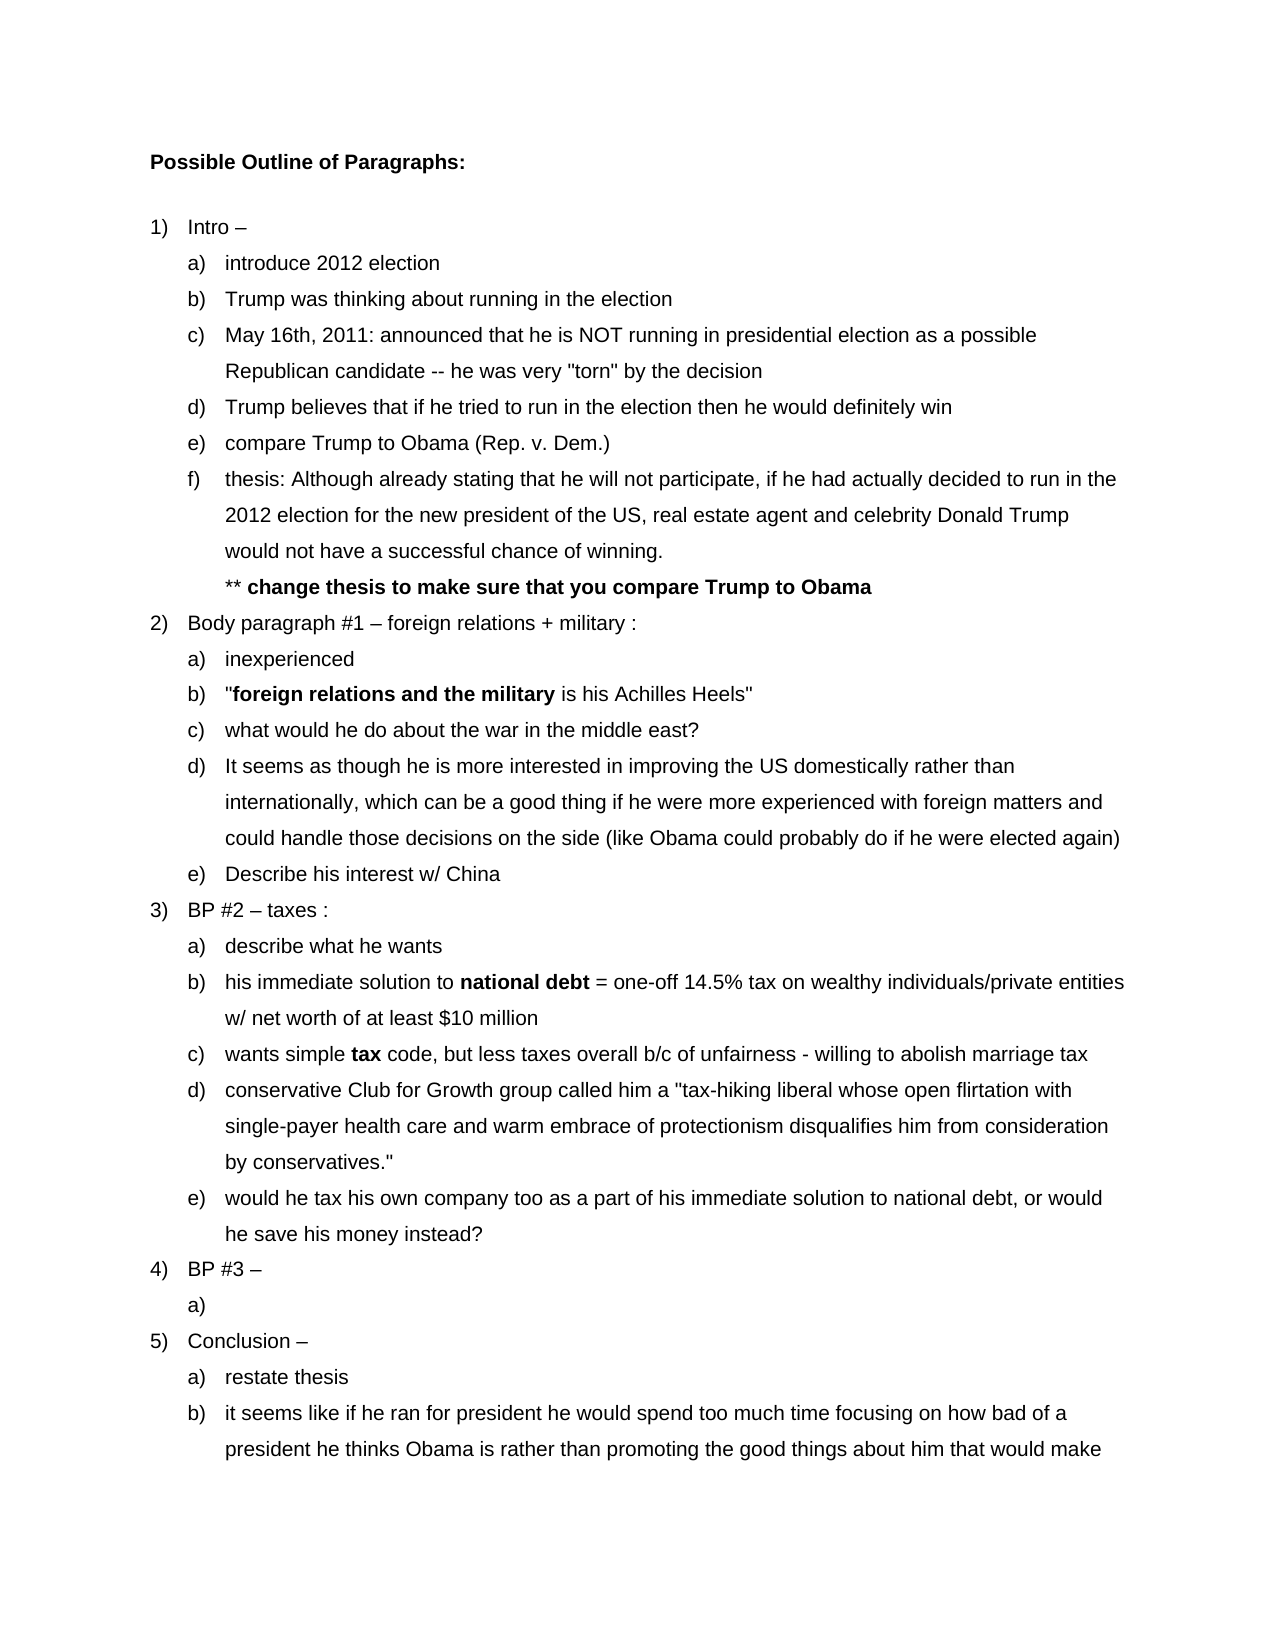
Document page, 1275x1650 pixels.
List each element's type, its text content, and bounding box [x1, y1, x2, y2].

list It seems as though he is more interested in improving the US domestically rather than internationally, which can be a good thing if he were more experienced with foreign matters and could handle those decisions on the side (like Obama could probably do if he were elected again) [187, 754, 1125, 850]
list inexperienced [187, 646, 1125, 670]
list restate thesis [187, 1365, 1125, 1389]
list "foreign relations and the military is his Achilles Heels" [187, 682, 1125, 706]
list Conclusion – [150, 1329, 1125, 1353]
list BP #3 – [150, 1257, 1125, 1281]
list what would he do about the war in the middle east? [187, 718, 1125, 742]
list would he tax his own company too as a part of his immediate solution to national debt, or would he save his money instead? [187, 1185, 1125, 1245]
list introduce 2012 election [187, 251, 1125, 275]
list Trump was thinking about running in the election [187, 287, 1125, 311]
list conservative Club for Growth group called him a "tax-hiking liberal whose open flirtation with single-payer health care and warm embrace of protectionism disqualifies him from consideration by conservatives." [187, 1078, 1125, 1173]
list Describe his interest w/ China [187, 862, 1125, 886]
list Intro – [150, 215, 1125, 239]
text Possible Outline of Paragraphs: [150, 150, 1125, 174]
list describe what he wants [187, 934, 1125, 958]
list May 16th, 2011: announced that he is NOT running in presidential election as a possible Republican candidate -- he was very "torn" by the decision [187, 323, 1125, 383]
list his immediate solution to national debt = one-off 14.5% tax on wealthy individuals/private entities w/ net worth of at least $10 million [187, 970, 1125, 1030]
list thesis: Although already stating that he will not participate, if he had actually decided to run in the 2012 election for the new president of the US, real estate agent and celebrity Donald Trump would not have a successful chance of winning. [187, 467, 1125, 562]
list Body paragraph #1 – foreign relations + military : [150, 610, 1125, 634]
list ** change thesis to make sure that you compare Trump to Obama [225, 574, 1125, 598]
list Trump believes that if he tried to run in the election then he would definitely win [187, 395, 1125, 419]
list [187, 1401, 1125, 1461]
list BP #2 – taxes : [150, 898, 1125, 922]
list wants simple tax code, but less taxes overall b/c of unfairness - willing to abolish marriage tax [187, 1042, 1125, 1066]
list compare Trump to Obama (Rep. v. Dem.) [187, 431, 1125, 455]
